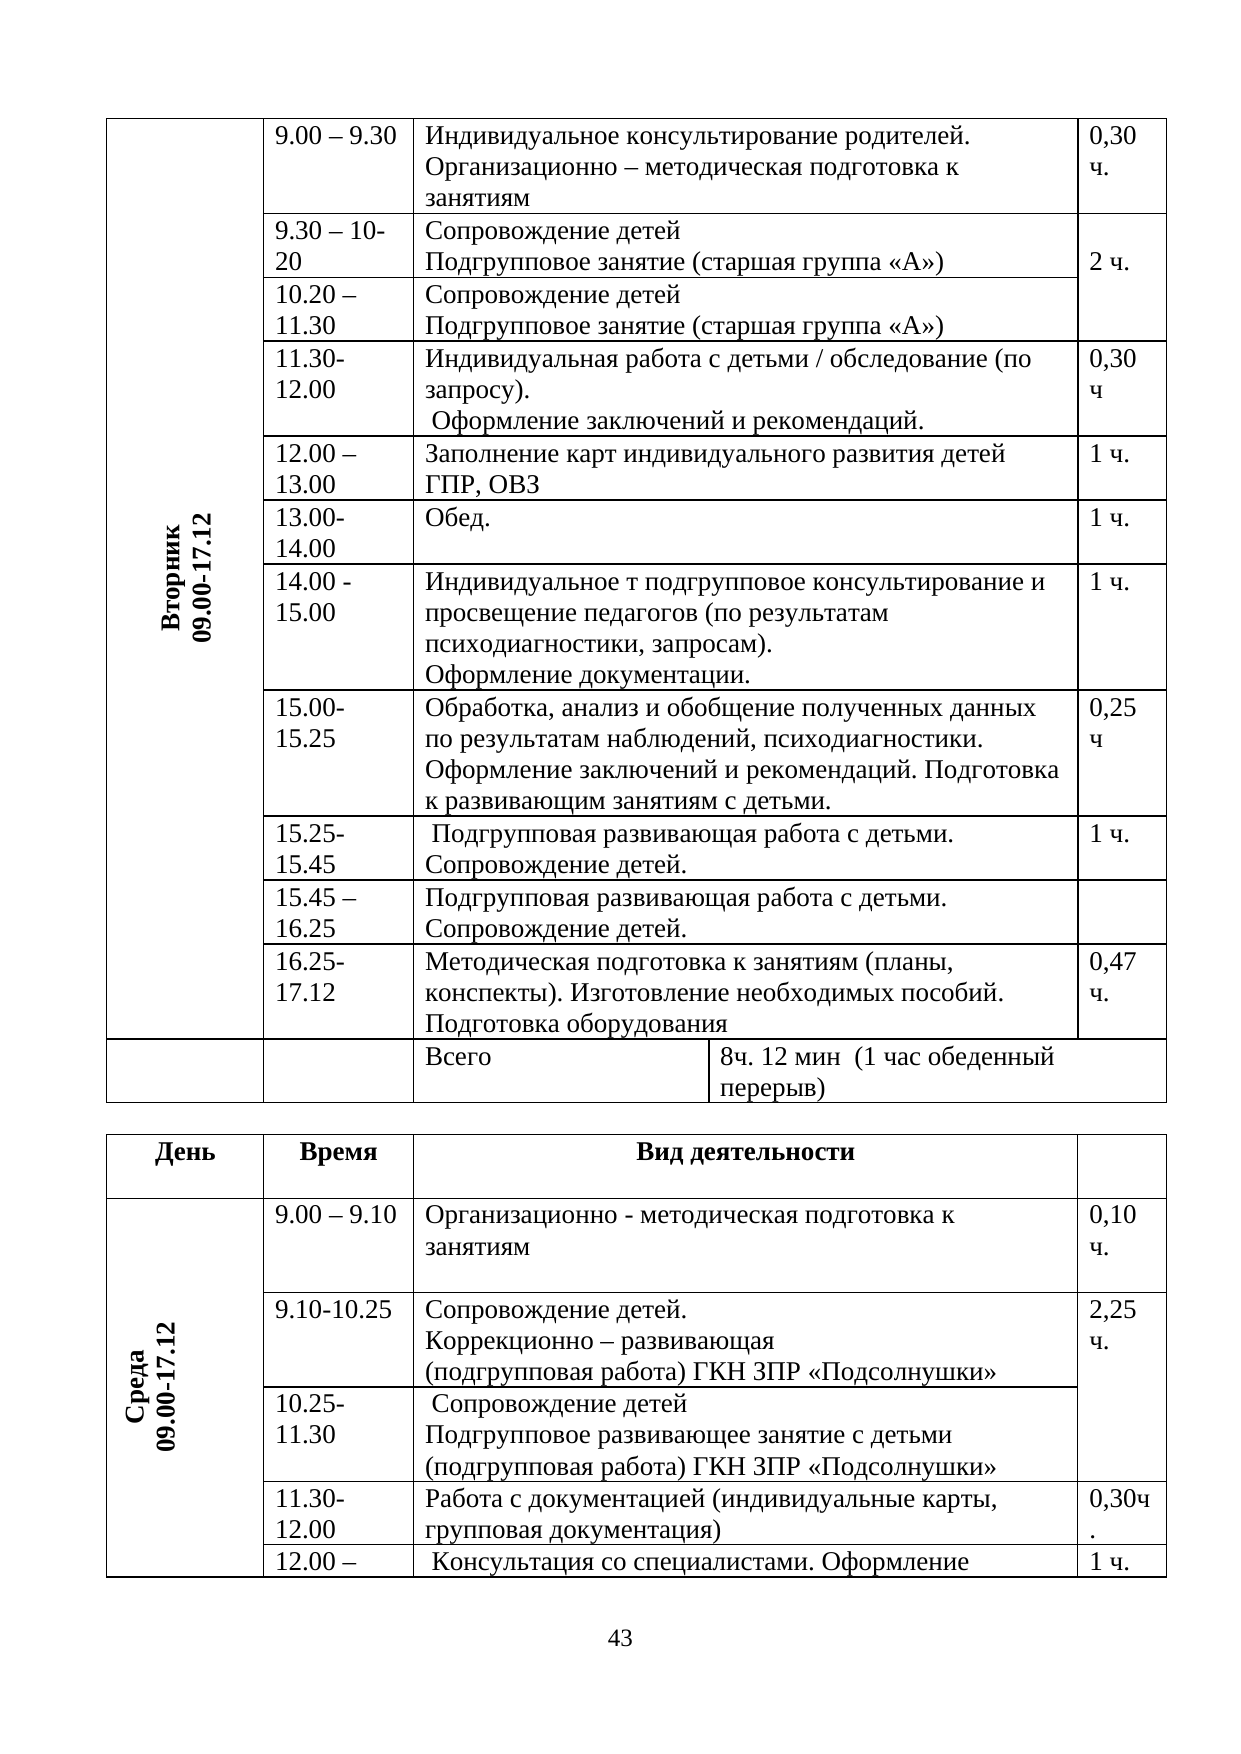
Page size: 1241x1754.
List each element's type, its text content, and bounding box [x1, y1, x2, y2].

table_cell Обед. [414, 501, 1077, 563]
table_cell Заполнение карт индивидуального развития детей ГПР, ОВЗ [414, 437, 1077, 499]
table_header Время [264, 1135, 413, 1197]
table_cell 1 ч. [1079, 437, 1166, 499]
table_cell 13.00- 14.00 [264, 501, 413, 563]
table_cell 1 ч. [1078, 1545, 1166, 1576]
table_header 0,30 ч. [1079, 119, 1166, 213]
table_cell 2,25 ч. [1078, 1293, 1166, 1481]
table_cell 11.30-12.00 [264, 1482, 413, 1544]
table_cell 2 ч. [1079, 214, 1166, 340]
table_cell 15.45 – 16.25 [264, 881, 413, 943]
table_cell Подгрупповая развивающая работа с детьми. Сопровождение детей. [414, 881, 1077, 943]
table_header Индивидуальное консультирование родителей. Организационно – методическая подготовка к занятиям [414, 119, 1077, 213]
table_cell [264, 1040, 413, 1102]
table_cell 10.20 – 11.30 [264, 278, 413, 340]
table_cell Среда 09.00-17.12 [107, 1199, 263, 1576]
table_cell 1 ч. [1079, 565, 1166, 689]
table_header [1078, 1135, 1166, 1197]
table_cell 15.25-15.45 [264, 817, 413, 879]
table_cell 16.25-17.12 [264, 945, 413, 1038]
table_cell 12.00 – 13.00 [264, 1545, 413, 1576]
table_cell 9.00 – 9.10 [264, 1199, 413, 1292]
table_cell 10.25- 11.30 [264, 1388, 413, 1481]
table_cell Подгрупповая развивающая работа с детьми. Сопровождение детей. [414, 817, 1077, 879]
table_cell Сопровождение детей Подгрупповое занятие (старшая группа «А») [414, 278, 1077, 340]
table_cell 12.00 – 13.00 [264, 437, 413, 499]
table_cell Обработка, анализ и обобщение полученных данных по результатам наблюдений, психодиагностики. Оформление заключений и рекомендаций. Подготовка к развивающим занятиям с детьми. [414, 691, 1077, 815]
table_cell 0,25 ч [1079, 691, 1166, 815]
table_cell 8ч. 12 мин (1 час обеденный перерыв) [710, 1040, 1166, 1102]
table_cell Организационно - методическая подготовка к занятиям [414, 1199, 1077, 1292]
table_cell 14.00 -15.00 [264, 565, 413, 689]
table_cell 1 ч. [1079, 817, 1166, 879]
table_header Вид деятельности [414, 1135, 1077, 1197]
table_header День [107, 1135, 263, 1197]
table_cell 0,47 ч. [1079, 945, 1166, 1038]
table_cell Методическая подготовка к занятиям (планы, конспекты). Изготовление необходимых пособий. Подготовка оборудования [414, 945, 1077, 1038]
table_cell 9.30 – 10-20 [264, 214, 413, 276]
table_cell [1079, 881, 1166, 943]
table_cell 1 ч. [1079, 501, 1166, 563]
table_cell 9.10-10.25 [264, 1293, 413, 1386]
table_cell 0,10 ч. [1078, 1199, 1166, 1292]
table_cell 0,30ч. [1078, 1482, 1166, 1544]
table_cell Всего [414, 1040, 708, 1102]
table_cell Сопровождение детей Подгрупповое занятие (старшая группа «А») [414, 214, 1077, 276]
table_header 9.00 – 9.30 [264, 119, 413, 213]
table_cell 15.00-15.25 [264, 691, 413, 815]
table_cell 0,30 ч [1079, 342, 1166, 435]
table_cell Сопровождение детей Подгрупповое развивающее занятие с детьми (подгрупповая работа) ГКН ЗПР «Подсолнушки» [414, 1388, 1077, 1481]
table_cell Работа с документацией (индивидуальные карты, групповая документация) [414, 1482, 1077, 1544]
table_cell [414, 1545, 1077, 1576]
table_cell Индивидуальное т подгрупповое консультирование и просвещение педагогов (по результатам психодиагностики, запросам). Оформление документации. [414, 565, 1077, 689]
table_cell Индивидуальная работа с детьми / обследование (по запросу). Оформление заключений и рекомендаций. [414, 342, 1077, 435]
table_cell 11.30- 12.00 [264, 342, 413, 435]
table_header Вторник 09.00-17.12 [107, 119, 263, 1038]
table_cell Сопровождение детей. Коррекционно – развивающая (подгрупповая работа) ГКН ЗПР «Подсолнушки» [414, 1293, 1077, 1386]
table_cell [107, 1040, 263, 1102]
